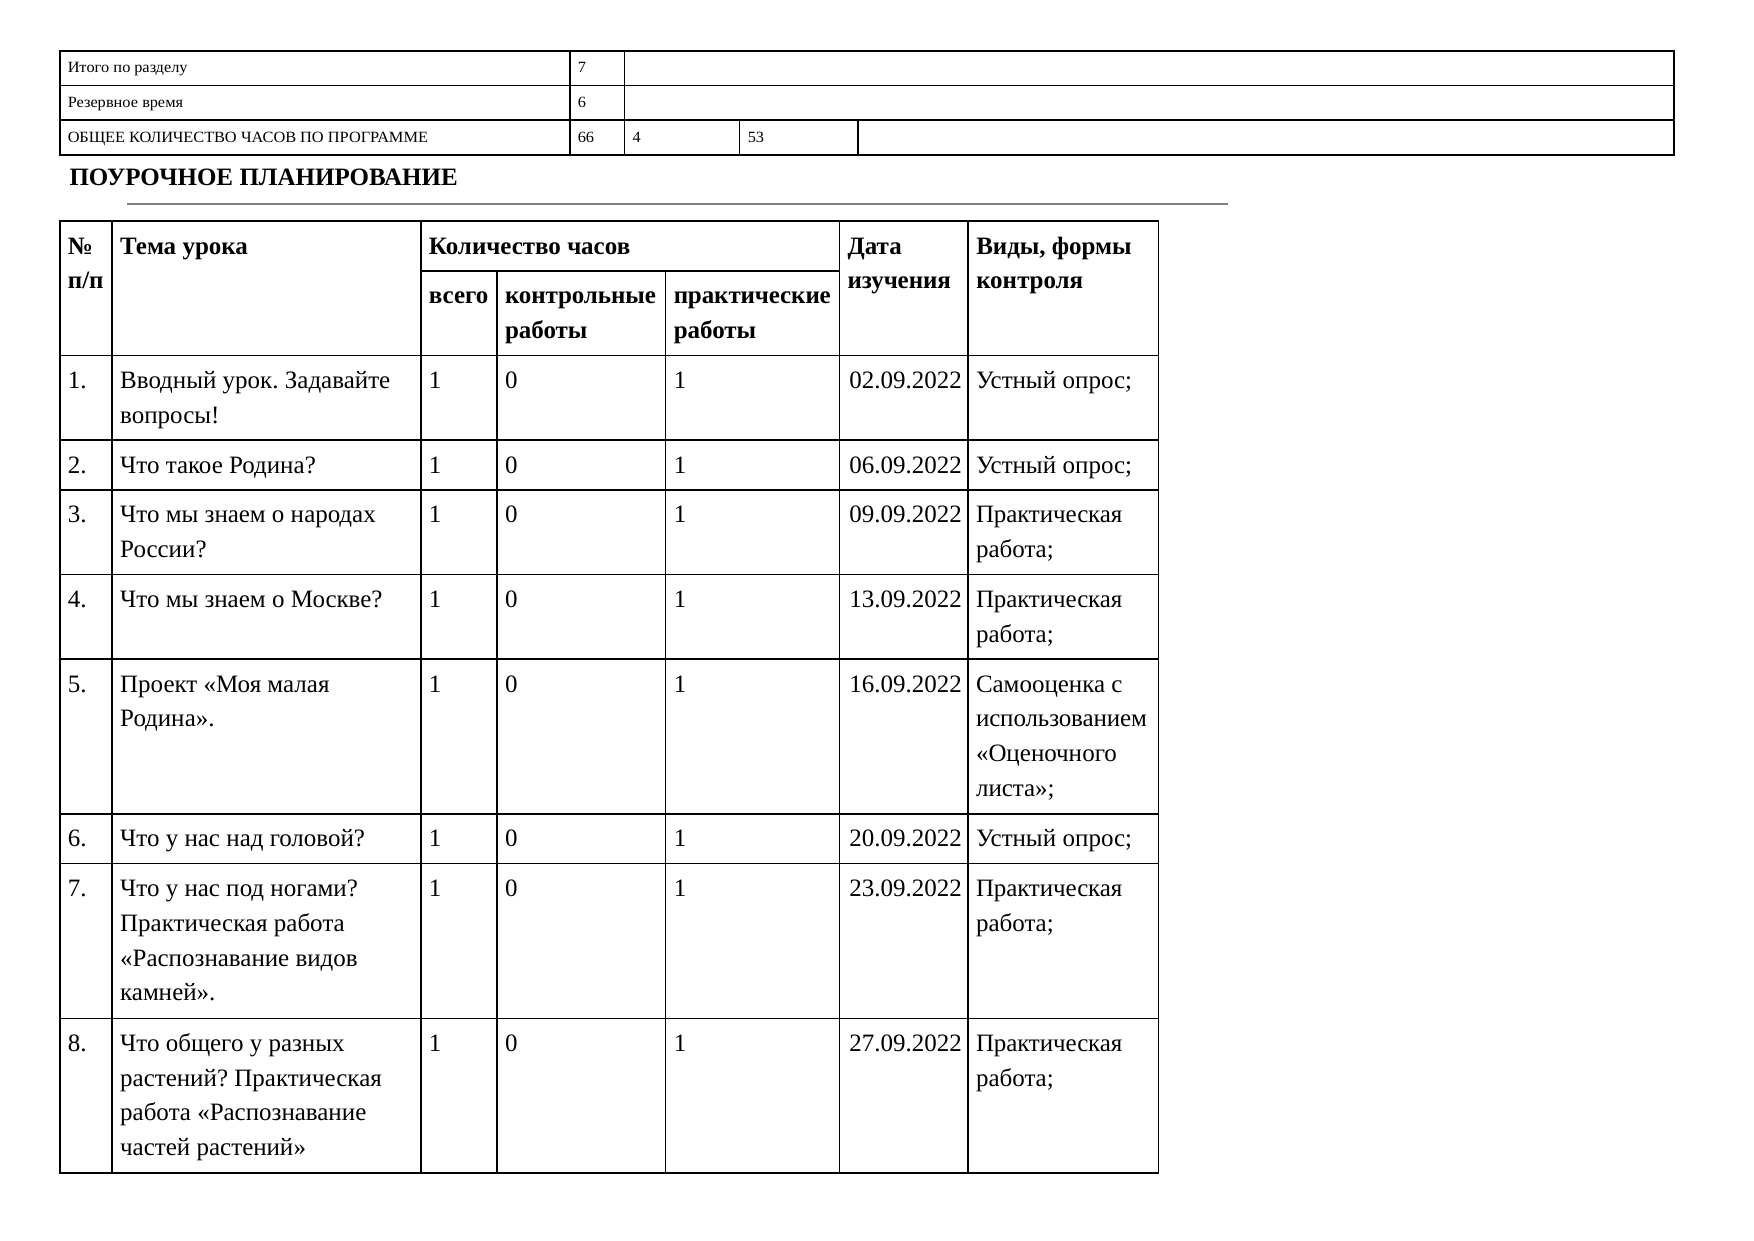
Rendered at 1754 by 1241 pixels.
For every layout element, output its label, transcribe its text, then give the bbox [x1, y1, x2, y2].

table_cell Что общего у разных растений? Практическая работа «Распознавание частей растений» [113, 1019, 420, 1172]
table_header Количество часов [422, 222, 839, 270]
table_header Виды, формы контроля [969, 222, 1158, 354]
table_cell Проект «Моя малая Родина». [113, 660, 420, 813]
table_cell 1 [422, 356, 496, 439]
table_cell 8. [61, 1019, 111, 1172]
table_cell [625, 86, 1673, 119]
table_cell 0 [498, 1019, 665, 1172]
table_cell всего [422, 272, 496, 354]
table_cell 1 [422, 1019, 496, 1172]
table_cell 1. [61, 356, 111, 439]
table_cell Устный опрос; [969, 815, 1158, 863]
table_cell 1 [666, 864, 839, 1017]
table_header № п/п [61, 222, 111, 354]
table_cell 1 [422, 441, 496, 489]
table_cell 20.09.2022 [840, 815, 967, 863]
table_cell 1 [666, 660, 839, 813]
table_cell 23.09.2022 [840, 864, 967, 1017]
table_cell Что мы знаем о народах России? [113, 491, 420, 574]
table_cell 4. [61, 575, 111, 658]
table_cell Практическая работа; [969, 575, 1158, 658]
table_cell 27.09.2022 [840, 1019, 967, 1172]
table_cell Вводный урок. Задавайте вопросы! [113, 356, 420, 439]
table_cell Резервное время [61, 86, 569, 119]
table_cell 06.09.2022 [840, 441, 967, 489]
table_cell 16.09.2022 [840, 660, 967, 813]
table_cell 0 [498, 356, 665, 439]
table_cell Что у нас под ногами? Практическая работа «Распознавание видов камней». [113, 864, 420, 1017]
table_cell 0 [498, 815, 665, 863]
table_cell 1 [666, 356, 839, 439]
table_cell Что такое Родина? [113, 441, 420, 489]
table_cell 2. [61, 441, 111, 489]
table_cell 1 [666, 815, 839, 863]
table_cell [969, 1019, 1158, 1172]
table_cell 0 [498, 575, 665, 658]
table_cell ОБЩЕЕ КОЛИЧЕСТВО ЧАСОВ ПО ПРОГРАММЕ [61, 121, 569, 154]
table_cell [859, 121, 1673, 154]
table_header Дата изучения [840, 222, 967, 354]
table_cell Что мы знаем о Москве? [113, 575, 420, 658]
table_cell 0 [498, 660, 665, 813]
table_cell 13.09.2022 [840, 575, 967, 658]
table_cell Практическая работа; [969, 864, 1158, 1017]
table_cell Самооценка с использованием «Оценочного листа»; [969, 660, 1158, 813]
table_cell Практическая работа; [969, 491, 1158, 574]
table_cell 5. [61, 660, 111, 813]
table_cell 1 [422, 660, 496, 813]
table_cell 1 [666, 491, 839, 574]
table_cell 4 [625, 121, 739, 154]
table_cell 1 [666, 441, 839, 489]
table_cell 0 [498, 491, 665, 574]
table_cell 0 [498, 441, 665, 489]
table_cell 02.09.2022 [840, 356, 967, 439]
table_cell 1 [422, 575, 496, 658]
table_cell 53 [740, 121, 857, 154]
table_cell практические работы [666, 272, 839, 354]
table_cell 1 [666, 1019, 839, 1172]
table_cell [625, 52, 1673, 85]
table_cell 3. [61, 491, 111, 574]
table_header Тема урока [113, 222, 420, 354]
table_cell 1 [666, 575, 839, 658]
table_cell 09.09.2022 [840, 491, 967, 574]
table_cell 7. [61, 864, 111, 1017]
table_cell 1 [422, 864, 496, 1017]
table_cell Устный опрос; [969, 356, 1158, 439]
table_cell 6. [61, 815, 111, 863]
table_cell 1 [422, 491, 496, 574]
table_cell контрольные работы [498, 272, 665, 354]
table_cell 6 [571, 86, 624, 119]
table_cell 66 [571, 121, 624, 154]
table_cell 7 [571, 52, 624, 85]
table_cell Что у нас над головой? [113, 815, 420, 863]
table_cell Итого по разделу [61, 52, 569, 85]
table_cell Устный опрос; [969, 441, 1158, 489]
table_cell 1 [422, 815, 496, 863]
list ПОУРОЧНОЕ ПЛАНИРОВАНИЕ [69, 162, 1698, 191]
table_cell 0 [498, 864, 665, 1017]
